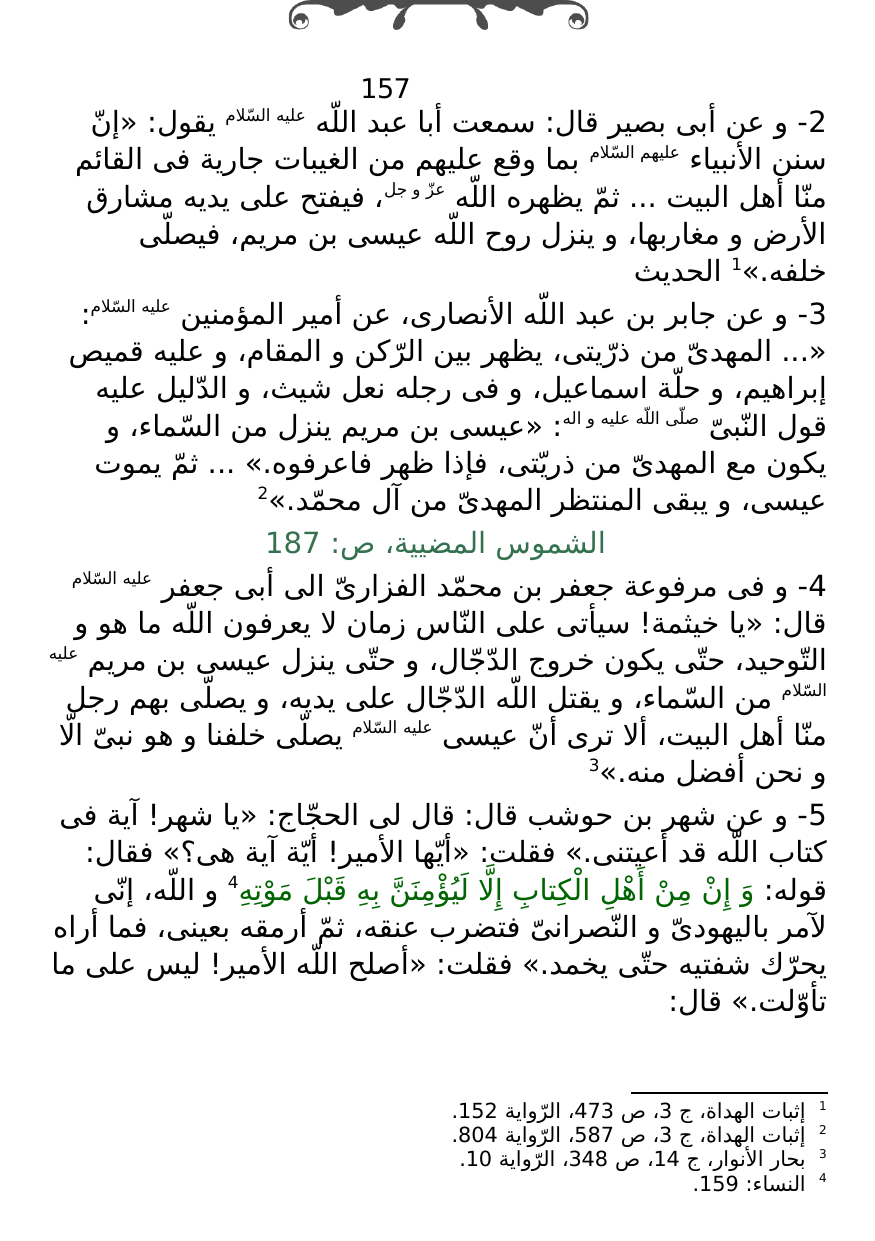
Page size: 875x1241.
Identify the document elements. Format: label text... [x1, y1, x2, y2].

text 2- و عن أبى بصير قال: سمعت أبا عبد اللّه عليه السّلام يقول: «إنّ سنن الأنبياء عليهم السّلام بما وقع عليهم من الغيبات جارية فى القائم منّا أهل البيت ... ثمّ يظهره اللّه عزّ و جل، فيفتح على يديه مشارق الأرض و مغاربها، و ينزل روح اللّه عيسى بن مريم، فيصلّى خلفه.» الحديث‏ [44, 105, 827, 288]
text الشموس المضيية، ص: 187 [44, 526, 827, 560]
picture [288, 0, 589, 30]
text 4- و فى مرفوعة جعفر بن محمّد الفزارىّ الى أبى جعفر عليه السّلام قال: «يا خيثمة! سيأتى على النّاس زمان لا يعرفون اللّه ما هو و التّوحيد، حتّى يكون خروج الدّجّال، و حتّى ينزل عيسى بن مريم عليه السّلام من السّماء، و يقتل اللّه الدّجّال على يديه، و يصلّى بهم رجل منّا أهل البيت، ألا ترى أنّ عيسى عليه السّلام يصلّى خلفنا و هو نبىّ الّا و نحن أفضل منه.» [44, 569, 827, 789]
text 3- و عن جابر بن عبد اللّه الأنصارى، عن أمير المؤمنين عليه السّلام: «... المهدىّ من ذرّيتى، يظهر بين الرّكن و المقام، و عليه قميص إبراهيم، و حلّة اسماعيل، و فى رجله نعل شيث، و الدّليل عليه قول النّبىّ صلّى اللّه عليه و اله: «عيسى بن مريم ينزل من السّماء، و يكون مع المهدىّ من ذريّتى، فإذا ظهر فاعرفوه.» ... ثمّ يموت عيسى، و يبقى المنتظر المهدىّ من آل محمّد.» [44, 297, 827, 518]
text 5- و عن شهر بن حوشب قال: قال لى الحجّاج: «يا شهر! آية فى كتاب اللّه قد أعيتنى.» فقلت: «أيّها الأمير! أيّة آية هى؟» فقال: قوله: وَ إِنْ مِنْ أَهْلِ الْكِتابِ إِلَّا لَيُؤْمِنَنَّ بِهِ قَبْلَ مَوْتِهِ‏ و اللّه، إنّى لآمر باليهودىّ و النّصرانىّ فتضرب عنقه، ثمّ أرمقه بعينى، فما أراه يحرّك شفتيه حتّى يخمد.» فقلت: «أصلح اللّه الأمير! ليس على ما تأوّلت.» قال: [44, 798, 827, 1019]
